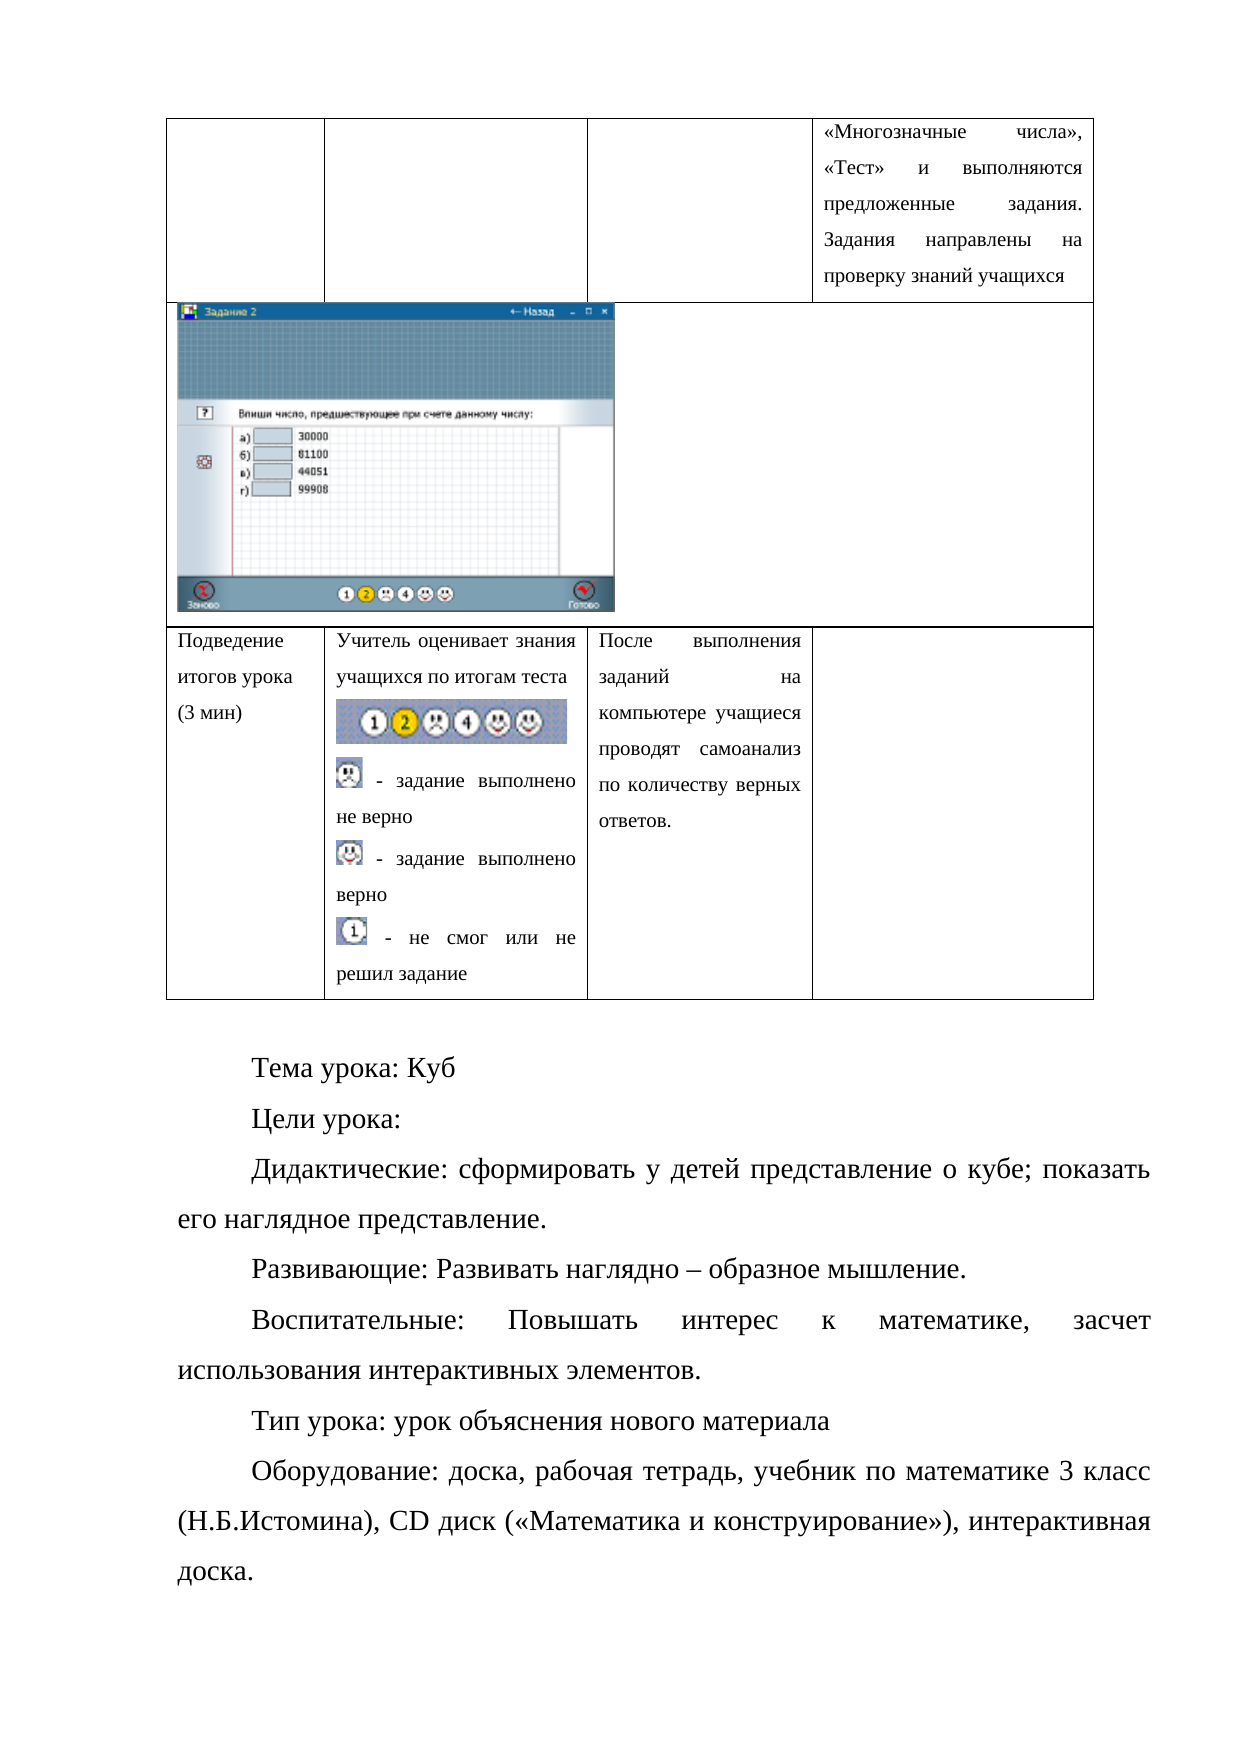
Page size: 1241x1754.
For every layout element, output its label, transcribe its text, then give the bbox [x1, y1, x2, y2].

table_cell После выполнения заданий на компьютере учащиеся проводят самоанализ по количеству верных ответов. [588, 628, 812, 999]
text Оборудование: доска, рабочая тетрадь, учебник по математике 3 класс (Н.Б.Истомина), CD диск («Математика и конструирование»), интерактивная доска. [177, 1453, 1152, 1587]
table_cell [813, 628, 1093, 999]
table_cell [813, 119, 1093, 302]
picture [336, 699, 568, 744]
table_cell Учитель оценивает знания учащихся по итогам теста - задание выполнено не верно - задание выполнено верно - не смог или не решил задание [325, 628, 587, 999]
text Развивающие: Развивать наглядно – образное мышление. [177, 1252, 1152, 1285]
text Дидактические: сформировать у детей представление о кубе; показать его наглядное представление. [177, 1151, 1152, 1235]
picture [177, 302, 615, 612]
text Тип урока: урок объяснения нового материала [177, 1403, 1152, 1436]
text Цели урока: [177, 1101, 1152, 1134]
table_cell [167, 119, 324, 302]
text Воспитательные: Повышать интерес к математике, засчет использования интерактивных элементов. [177, 1302, 1152, 1386]
picture [336, 757, 363, 788]
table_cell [588, 119, 812, 302]
picture [336, 917, 368, 945]
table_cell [325, 119, 587, 302]
table_cell [167, 303, 1093, 626]
picture [336, 840, 363, 865]
text Тема урока: Куб [177, 1050, 1152, 1084]
table_cell Подведение итогов урока (3 мин) [167, 628, 324, 999]
